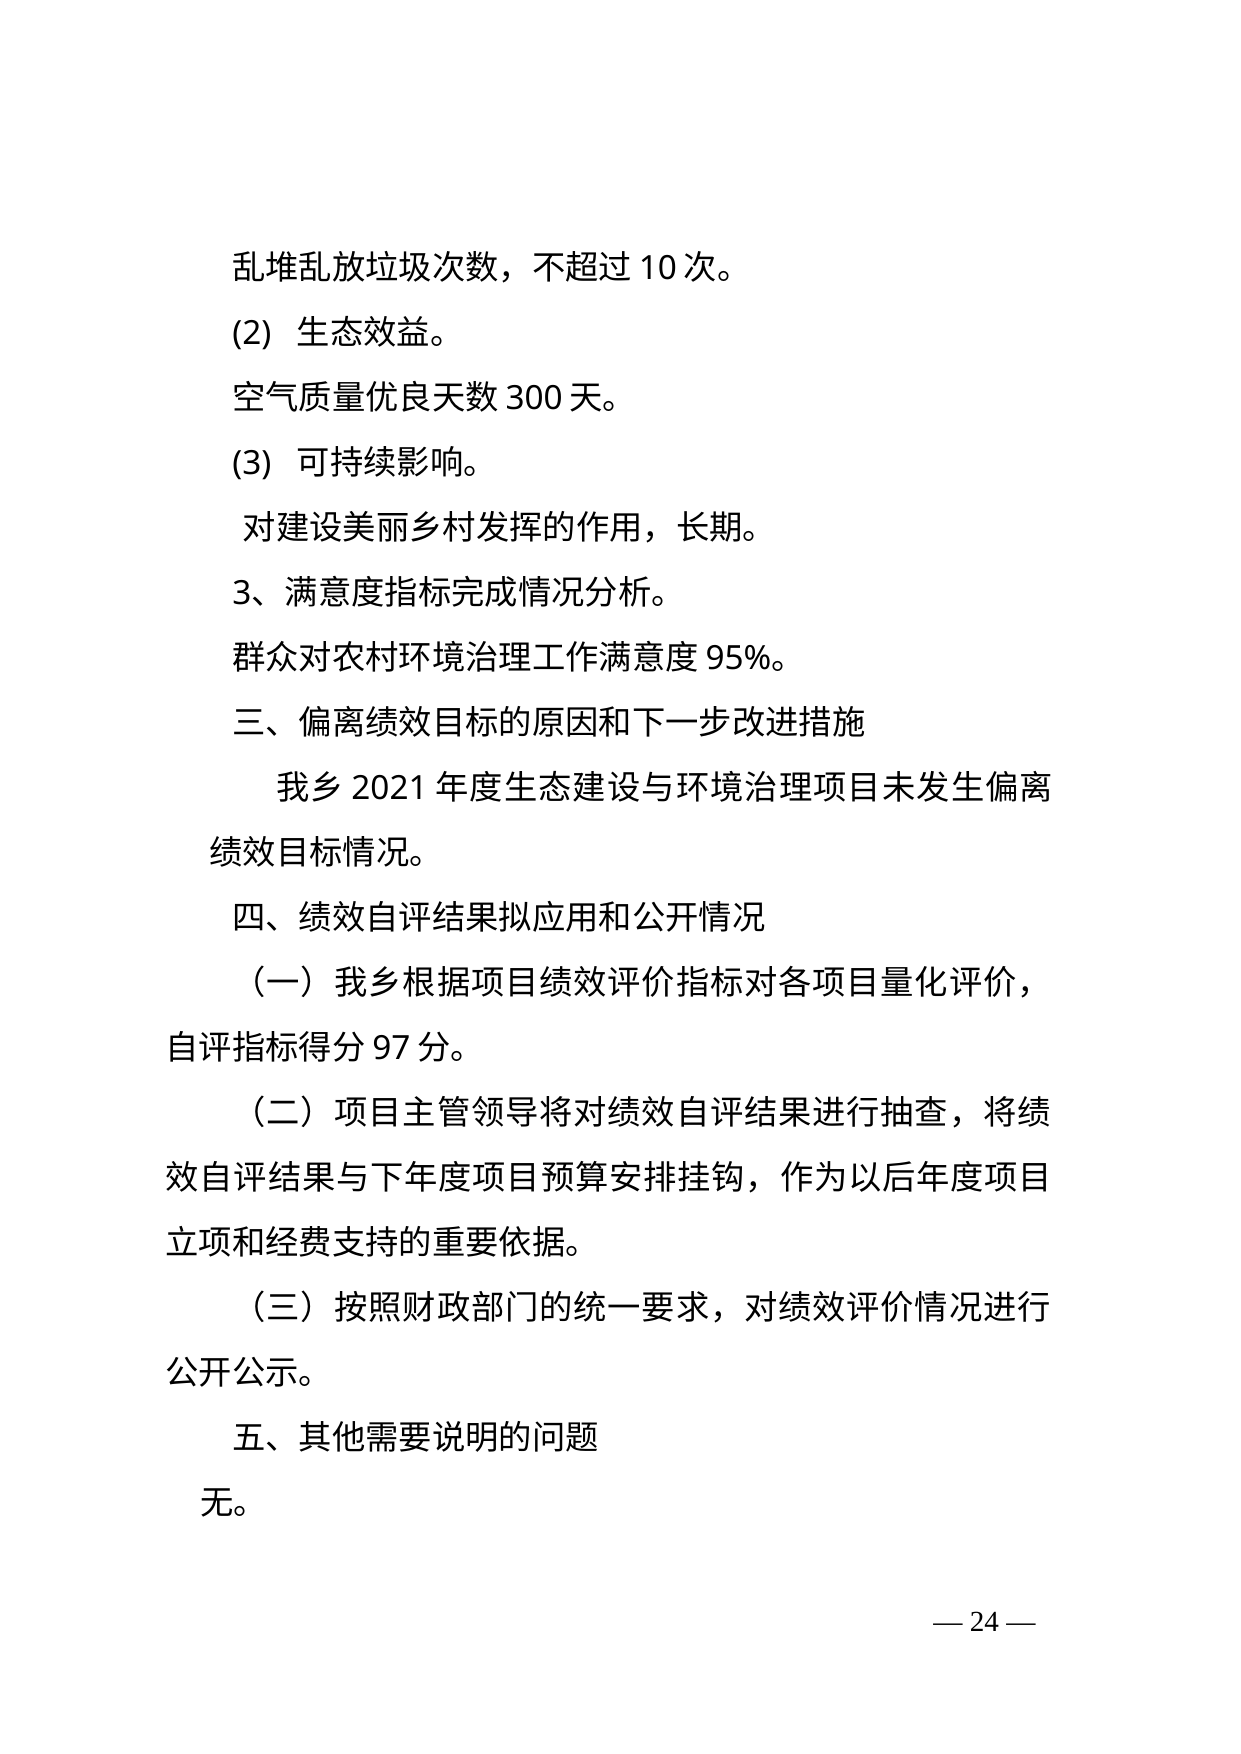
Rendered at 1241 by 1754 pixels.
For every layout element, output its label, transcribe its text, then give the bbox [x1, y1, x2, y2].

text 无。 [165, 1468, 1053, 1533]
text 空气质量优良天数300天。 [165, 363, 1053, 428]
list 偏离绩效目标的原因和下一步改进措施 [165, 688, 1053, 753]
text 乱堆乱放垃圾次数，不超过10次。 [165, 233, 1053, 298]
text 3、满意度指标完成情况分析。 [165, 558, 1053, 623]
text 对建设美丽乡村发挥的作用，长期。 [209, 493, 1053, 558]
text 我乡2021年度生态建设与环境治理项目未发生偏离绩效目标情况。 [209, 753, 1053, 883]
text 五、其他需要说明的问题 [165, 1403, 1053, 1468]
list 可持续影响。 [165, 428, 1053, 493]
text （三）按照财政部门的统一要求，对绩效评价情况进行公开公示。 [165, 1273, 1053, 1403]
text （二）项目主管领导将对绩效自评结果进行抽查，将绩效自评结果与下年度项目预算安排挂钩，作为以后年度项目立项和经费支持的重要依据。 [165, 1078, 1053, 1273]
text （一）我乡根据项目绩效评价指标对各项目量化评价，自评指标得分97分。 [165, 948, 1053, 1078]
text 群众对农村环境治理工作满意度95%。 [165, 623, 1053, 688]
list 绩效自评结果拟应用和公开情况 [165, 883, 1053, 948]
list 生态效益。 [165, 298, 1053, 363]
